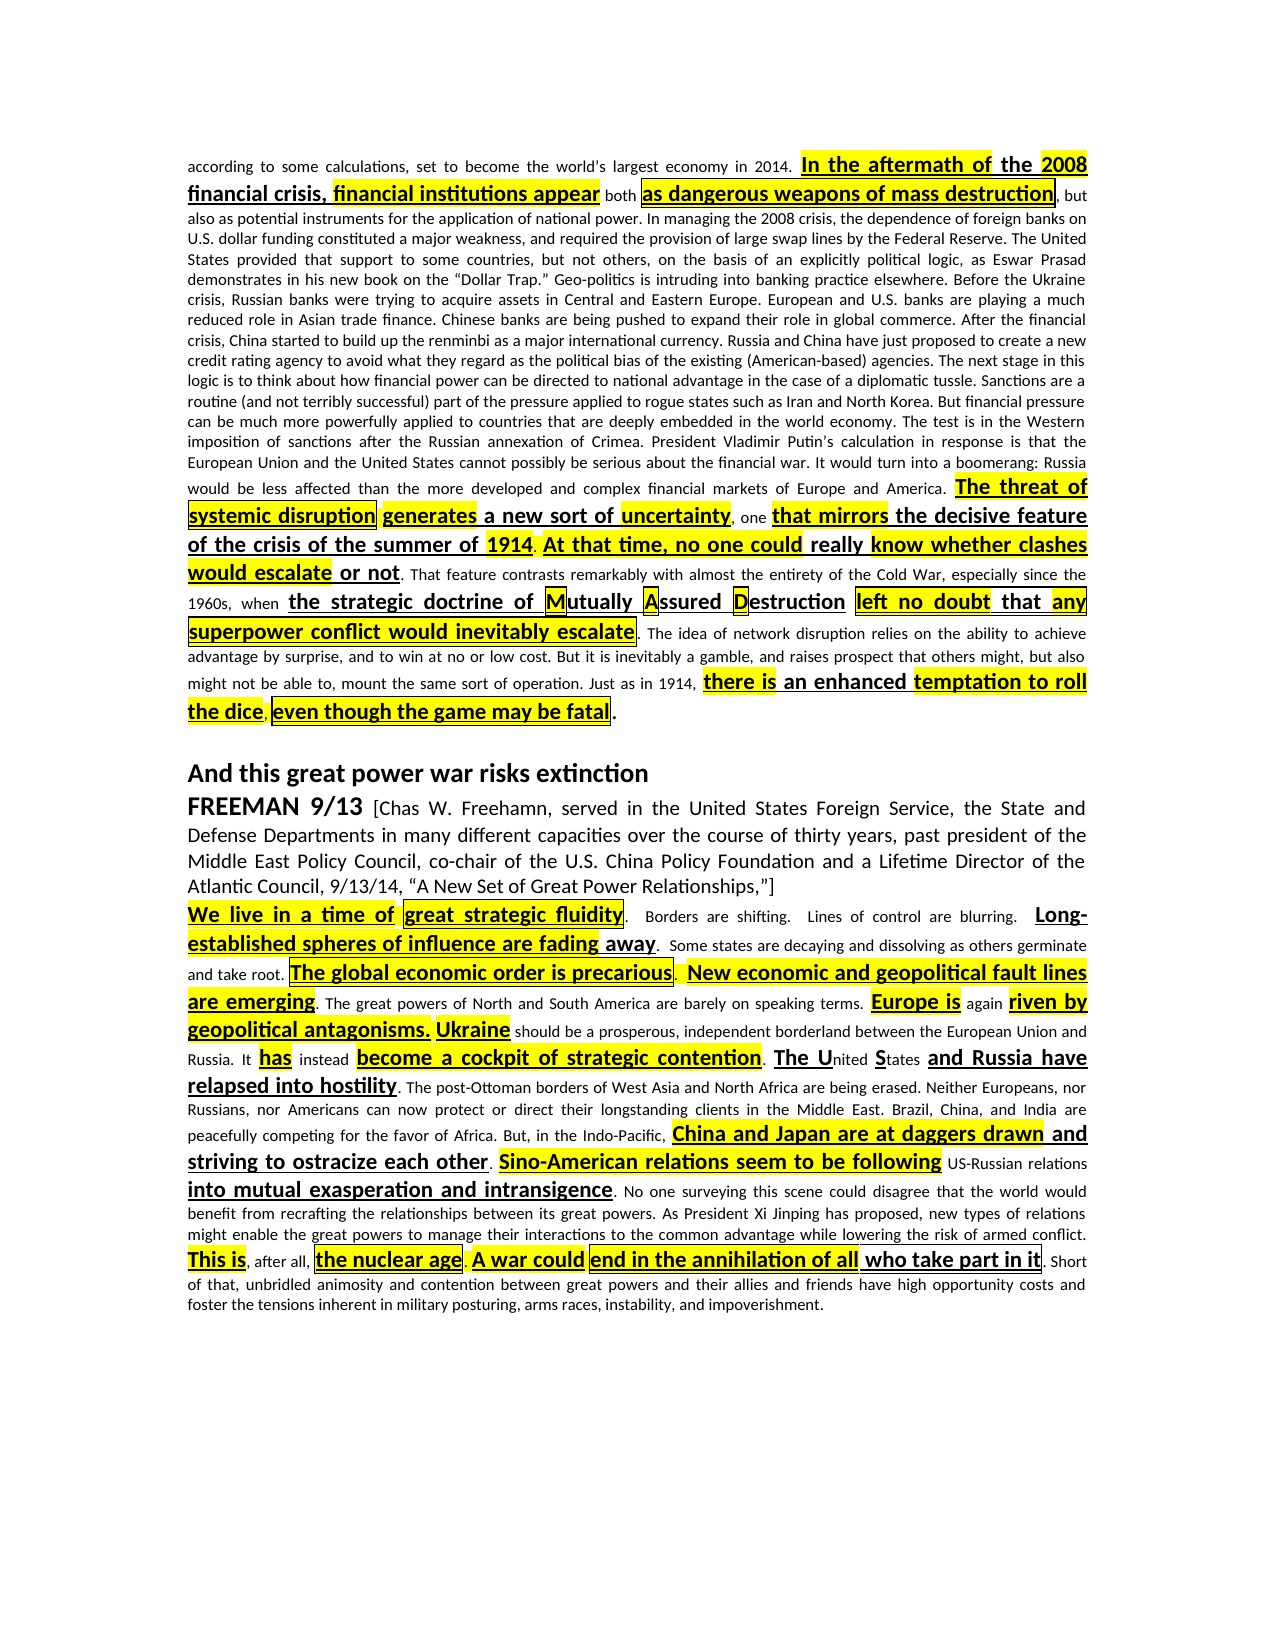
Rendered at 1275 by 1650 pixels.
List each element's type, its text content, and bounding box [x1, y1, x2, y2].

subtitle And this great power war risks extinction [187, 756, 1087, 789]
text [187, 150, 1087, 554]
text We live in a time of great strategic fluidity. Borders are shifting. Lines of control are blurring. Long-established spheres of influence are fading away. Some states are decaying and dissolving as others germinate and take root. The global economic order is precarious. New economic and geopolitical fault lines are emerging. The great powers of North and South America are barely on speaking terms. Europe is again riven by geopolitical antagonisms. Ukraine should be a prosperous, independent borderland between the European Union and Russia. It has instead become a cockpit of strategic contention. The United States and Russia have relapsed into hostility. The post-Ottoman borders of West Asia and North Africa are being erased. Neither Europeans, nor Russians, nor Americans can now protect or direct their longstanding clients in the Middle East. Brazil, China, and India are peacefully competing for the favor of Africa. But, in the Indo-Pacific, China and Japan are at daggers drawn and striving to ostracize each other. Sino-American relations seem to be following US-Russian relations into mutual exasperation and intransigence. No one surveying this scene could disagree that the world would benefit from recrafting the relationships between its great powers. As President Xi Jinping has proposed, new types of relations might enable the great powers to manage their interactions to the common advantage while lowering the risk of armed conflict. This is, after all, the nuclear age. A war could end in the annihilation of all who take part in it. Short of that, unbridled animosity and contention between great powers and their allies and friends have high opportunity costs and foster the tensions inherent in military posturing, arms races, instability, and impoverishment. [187, 984, 1087, 1315]
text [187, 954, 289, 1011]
text FREEMAN 9/13 [Chas W. Freehamn, served in the United States Foreign Service, the State and Defense Departments in many different capacities over the course of thirty years, past president of the Middle East Policy Council, co-chair of the U.S. China Policy Foundation and a Lifetime Director of the Atlantic Council, 9/13/14, “A New Set of Great Power Relationships,”] [187, 789, 1087, 899]
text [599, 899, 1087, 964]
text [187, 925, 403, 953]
